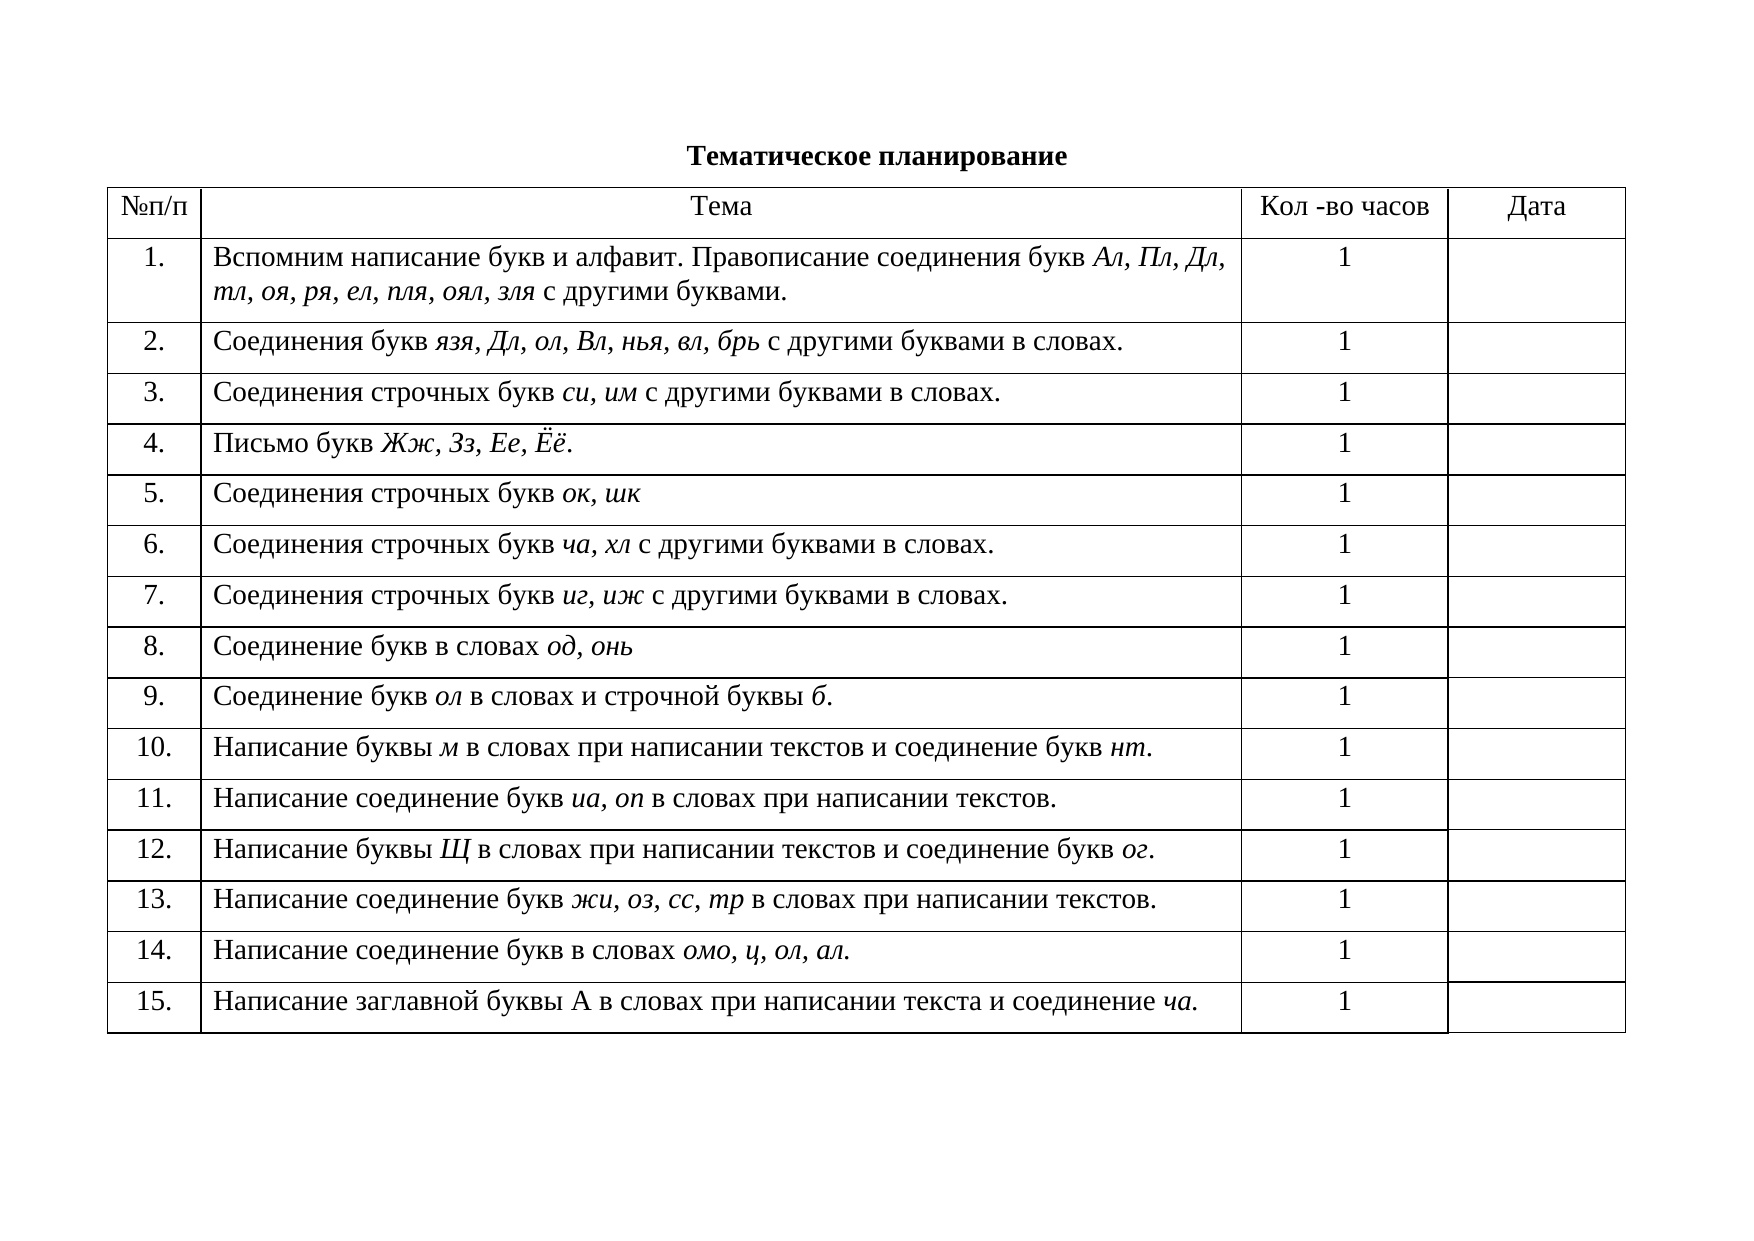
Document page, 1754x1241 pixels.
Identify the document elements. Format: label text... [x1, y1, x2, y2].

table_cell 1 [1242, 425, 1447, 474]
table_cell Вспомним написание букв и алфавит. Правописание соединения букв Ал, Пл, Дл, тл, оя, ря, ел, пля, оял, зля с другими буквами. [202, 239, 1241, 322]
table_cell 1 [1242, 679, 1447, 728]
table_cell [1449, 932, 1625, 981]
table_cell 1 [1242, 577, 1447, 626]
table_cell 1 [1242, 983, 1447, 1032]
table_cell 1 [1242, 831, 1447, 880]
table_cell 15. [108, 983, 200, 1032]
table_cell 1 [1242, 476, 1447, 525]
table_cell 13. [108, 882, 200, 931]
table_cell [1449, 374, 1625, 423]
table_cell [1449, 526, 1625, 576]
table_cell Соединения строчных букв ок, шк [202, 476, 1241, 525]
table_cell 1 [1242, 882, 1447, 931]
table_cell 12. [108, 831, 200, 880]
table_cell 14. [108, 932, 200, 981]
table_cell 1 [1242, 374, 1447, 423]
table_cell 5. [108, 476, 200, 525]
table_cell [1449, 425, 1625, 474]
table_cell Соединения строчных букв ча, хл с другими буквами в словах. [202, 526, 1241, 576]
table_cell 2. [108, 323, 200, 373]
table_cell Соединение букв в словах од, онь [202, 628, 1241, 677]
table_cell 1 [1242, 323, 1447, 373]
table_cell 1 [1242, 526, 1447, 576]
table_cell 1 [1242, 729, 1447, 778]
table_cell 6. [108, 526, 200, 576]
table_cell Написание соединение букв иа, оп в словах при написании текстов. [202, 780, 1241, 829]
table_cell [1449, 983, 1625, 1032]
table_cell [1449, 882, 1625, 931]
table_header Тема [202, 188, 1241, 238]
table_cell Написание буквы Щ в словах при написании текстов и соединение букв ог. [202, 831, 1241, 880]
text Тематическое планирование [118, 138, 1636, 171]
table_cell [1449, 780, 1625, 829]
table_cell Соединения букв язя, Дл, ол, Вл, нья, вл, брь с другими буквами в словах. [202, 323, 1241, 373]
table_cell 8. [108, 628, 200, 677]
table_cell 1 [1242, 239, 1447, 322]
table_cell [1449, 577, 1625, 626]
table_cell 1 [1242, 628, 1447, 677]
table_cell 1. [108, 239, 200, 322]
table_header Дата [1449, 188, 1625, 238]
table_cell Письмо букв Жж, Зз, Ее, Ёё. [202, 425, 1241, 474]
table_cell Написание заглавной буквы А в словах при написании текста и соединение ча. [202, 983, 1241, 1032]
table_cell Написание буквы м в словах при написании текстов и соединение букв нт. [202, 729, 1241, 778]
table_cell Соединение букв ол в словах и строчной буквы б. [202, 679, 1241, 728]
table_cell 9. [108, 679, 200, 728]
table_cell Написание соединение букв жи, оз, сс, тр в словах при написании текстов. [202, 882, 1241, 931]
table_cell [1449, 729, 1625, 778]
table_cell Соединения строчных букв си, им с другими буквами в словах. [202, 374, 1241, 423]
table_header Кол -во часов [1242, 188, 1448, 238]
table_cell [1449, 239, 1625, 322]
table_cell [1449, 678, 1625, 728]
table_header №п/п [108, 188, 201, 238]
table_cell 1 [1242, 780, 1447, 829]
table_cell 4. [108, 425, 200, 474]
table_cell 1 [1242, 932, 1447, 981]
table_cell [1449, 476, 1625, 525]
table_cell 11. [108, 780, 200, 829]
table_cell 10. [108, 729, 200, 778]
table_cell 3. [108, 374, 200, 423]
table_cell 7. [108, 577, 200, 626]
table_cell [1449, 323, 1625, 373]
table_cell [1449, 628, 1625, 677]
table_cell [1449, 830, 1625, 880]
table_cell Соединения строчных букв иг, иж с другими буквами в словах. [202, 577, 1241, 626]
table_cell Написание соединение букв в словах омо, ц, ол, ал. [202, 932, 1241, 981]
